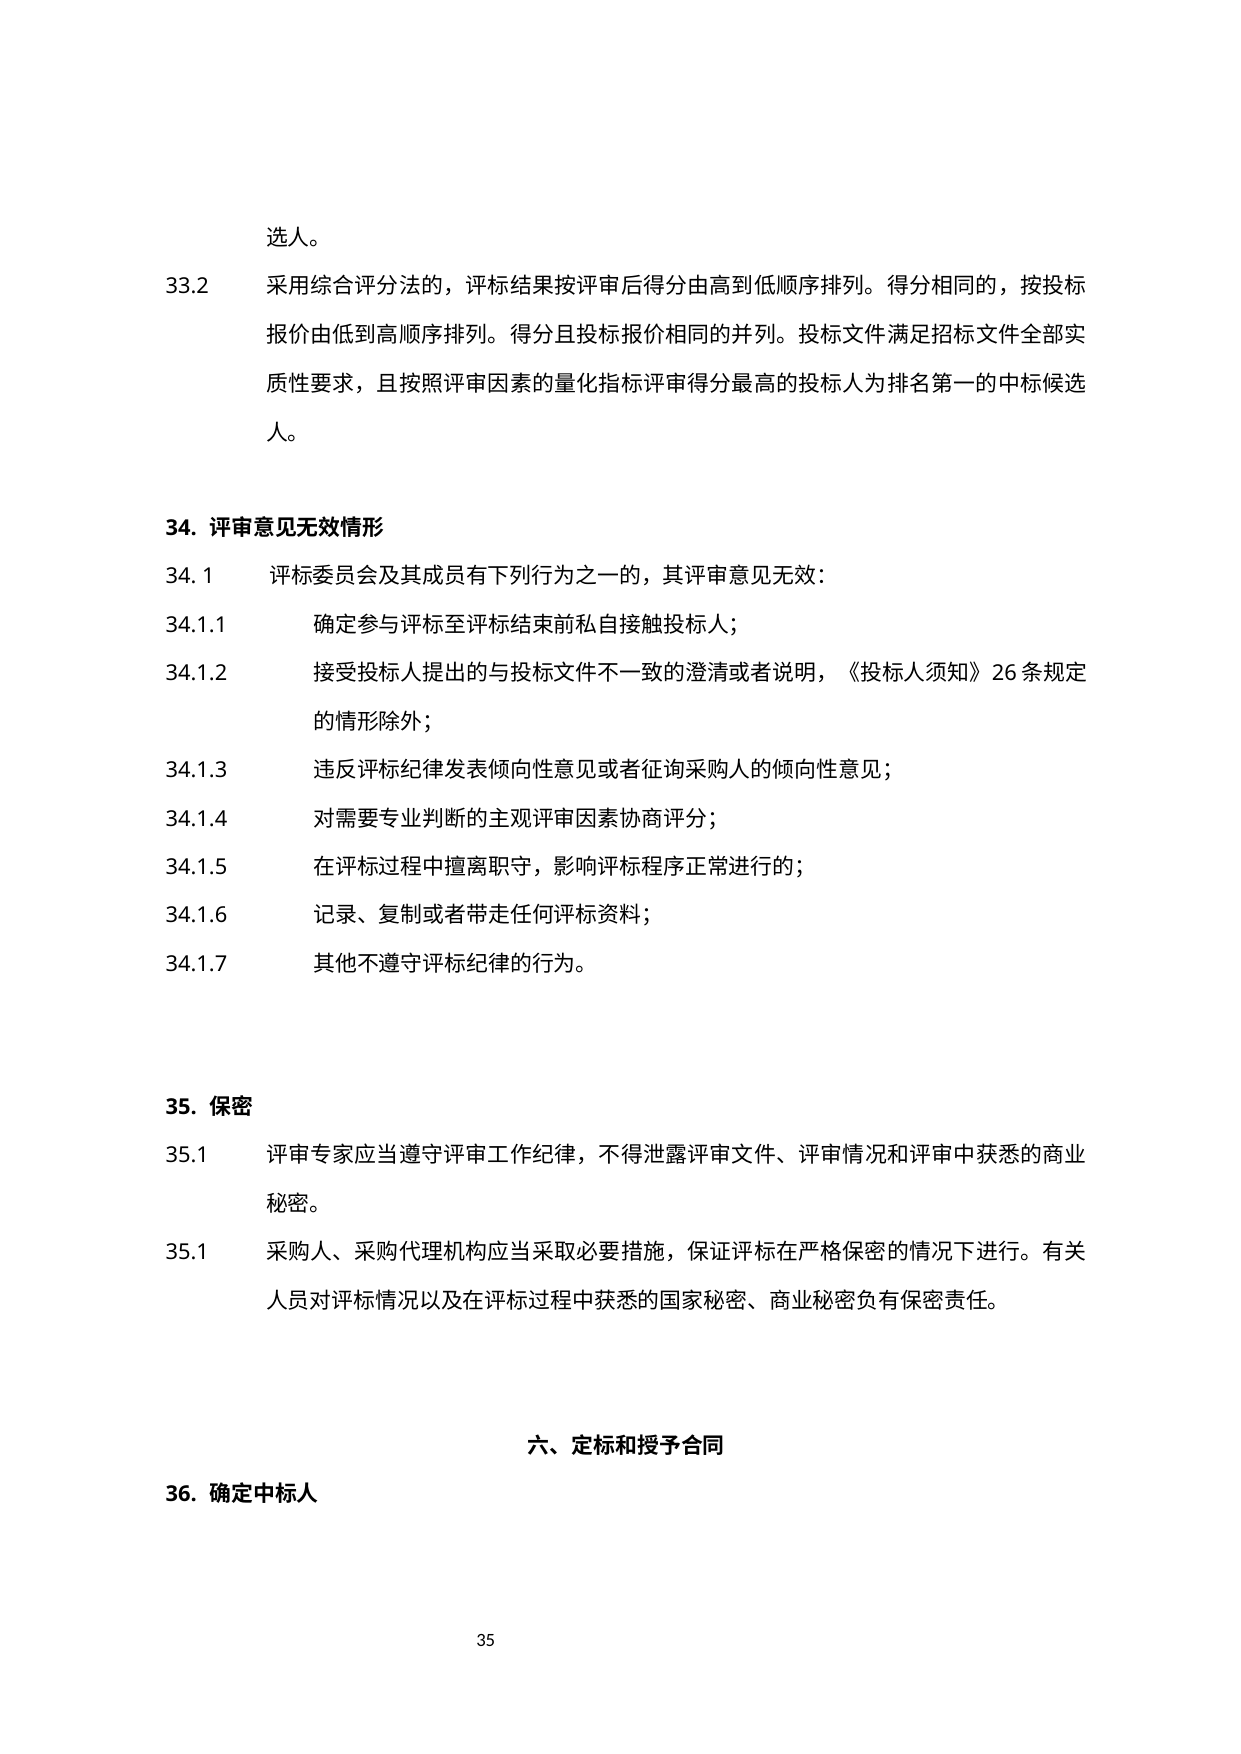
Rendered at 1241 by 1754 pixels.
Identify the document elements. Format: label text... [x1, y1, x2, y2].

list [165, 219, 1087, 252]
list 采购人、采购代理机构应当采取必要措施，保证评标在严格保密的情况下进行。有关人员对评标情况以及在评标过程中获悉的国家秘密、商业秘密负有保密责任。 [165, 1234, 1087, 1315]
list 确定参与评标至评标结束前私自接触投标人； [165, 607, 1087, 639]
list 确定中标人 [165, 1476, 1087, 1508]
list 保密 [165, 1088, 1087, 1121]
list 采用综合评分法的，评标结果按评审后得分由高到低顺序排列。得分相同的，按投标报价由低到高顺序排列。得分且投标报价相同的并列。投标文件满足招标文件全部实质性要求，且按照评审因素的量化指标评审得分最高的投标人为排名第一的中标候选人。 [165, 268, 1087, 447]
list 违反评标纪律发表倾向性意见或者征询采购人的倾向性意见； [165, 752, 1087, 784]
list 接受投标人提出的与投标文件不一致的澄清或者说明，《投标人须知》26条规定的情形除外； [165, 655, 1087, 736]
list 记录、复制或者带走任何评标资料； [165, 897, 1087, 929]
list 评标委员会及其成员有下列行为之一的，其评审意见无效： [165, 558, 1087, 591]
text 六、定标和授予合同 [165, 1428, 1087, 1460]
list 对需要专业判断的主观评审因素协商评分； [165, 800, 1087, 833]
list 评审意见无效情形 [165, 510, 1087, 542]
list 评审专家应当遵守评审工作纪律，不得泄露评审文件、评审情况和评审中获悉的商业秘密。 [165, 1137, 1087, 1218]
list 其他不遵守评标纪律的行为。 [165, 945, 1087, 978]
list 在评标过程中擅离职守，影响评标程序正常进行的； [165, 849, 1087, 881]
